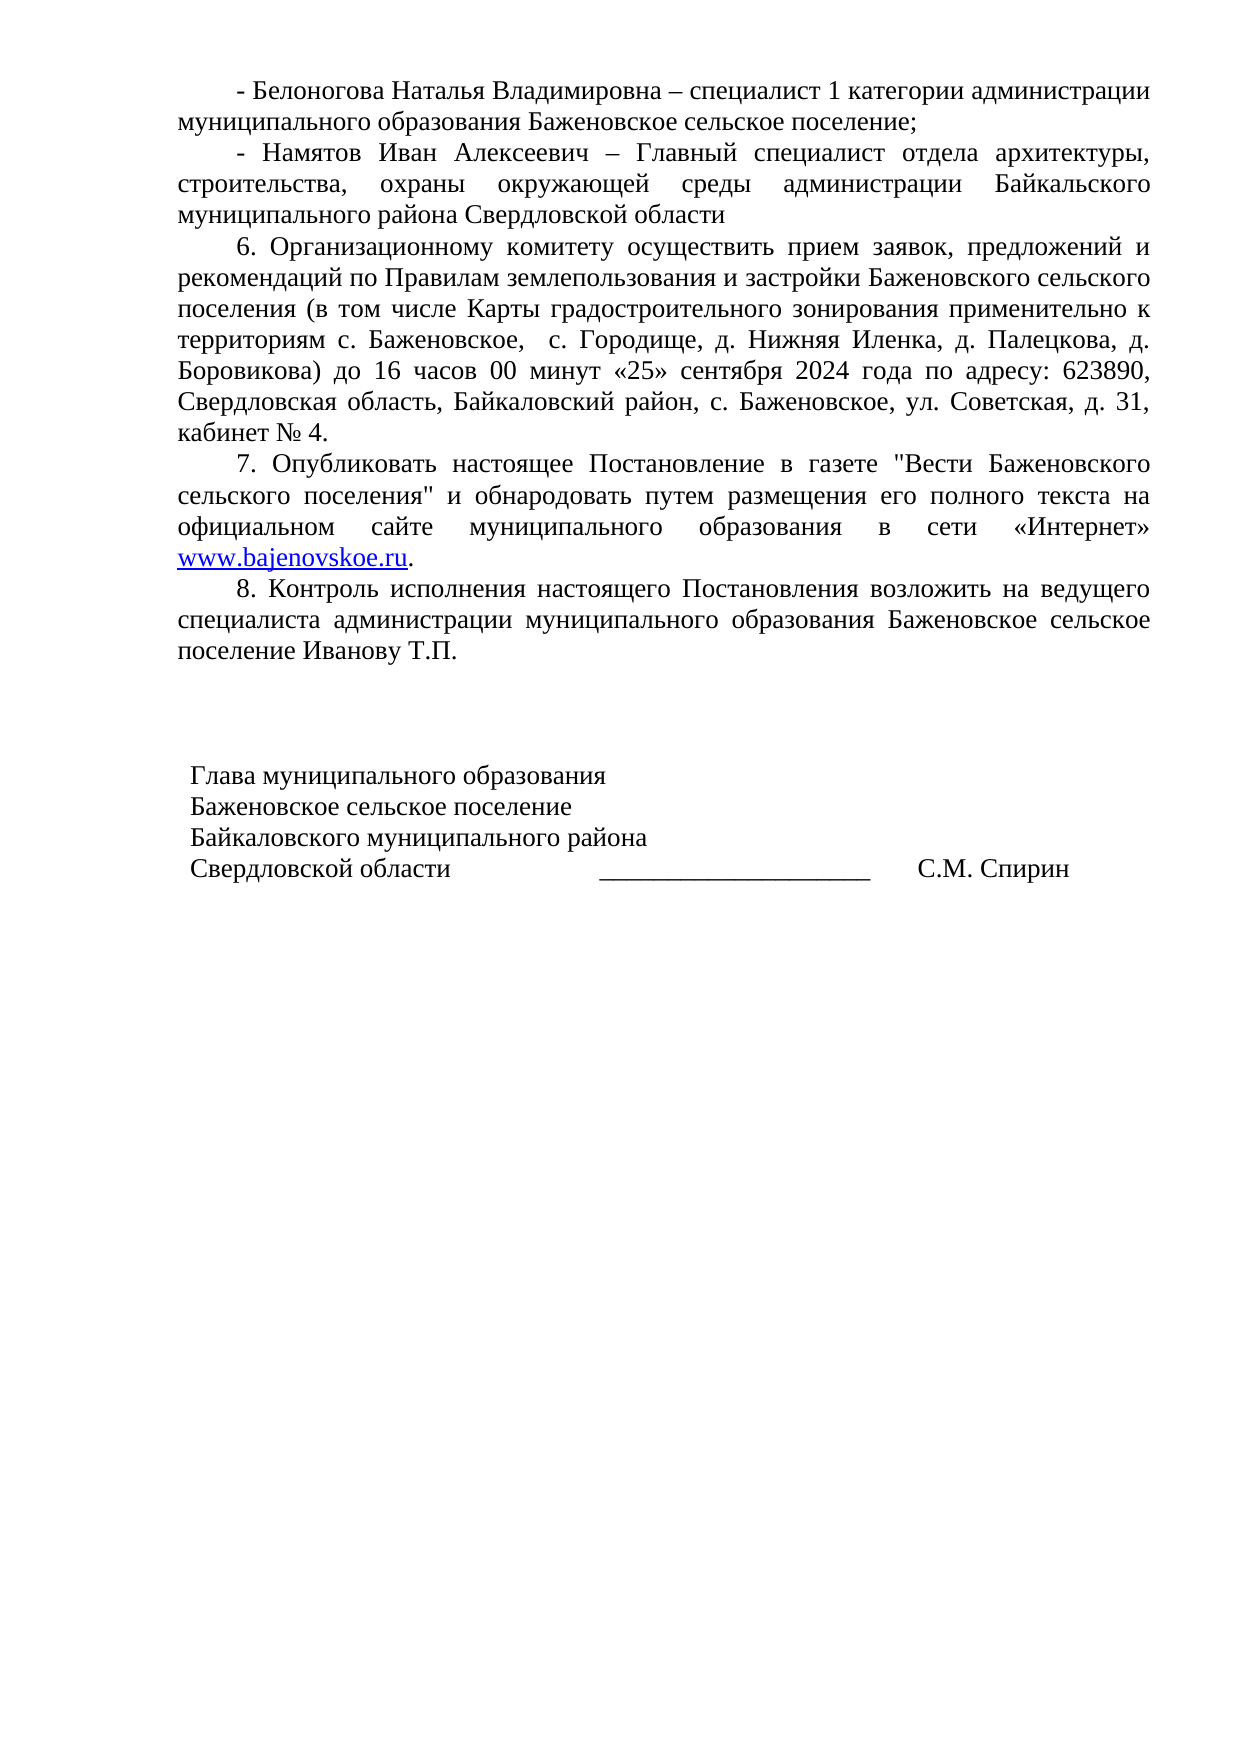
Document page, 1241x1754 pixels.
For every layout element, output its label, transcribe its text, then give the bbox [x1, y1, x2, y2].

text Байкаловского муниципального района [190, 821, 1152, 852]
text 8. Контроль исполнения настоящего Постановления возложить на ведущего специалиста администрации муниципального образования Баженовское сельское поселение Иванову Т.П. [177, 572, 1152, 666]
text Свердловской области ____________________ С.М. Спирин [190, 852, 1152, 884]
text Баженовское сельское поселение [190, 790, 1152, 821]
text 7. Опубликовать настоящее Постановление в газете "Вести Баженовского сельского поселения" и обнародовать путем размещения его полного текста на официальном сайте муниципального образования в сети «Интернет» www.bajenovskoe.ru. [177, 448, 1152, 572]
text - Белоногова Наталья Владимировна – специалист 1 категории администрации муниципального образования Баженовское сельское поселение; [177, 74, 1152, 136]
text Глава муниципального образования [190, 759, 1152, 790]
text - Намятов Иван Алексеевич – Главный специалист отдела архитектуры, строительства, охраны окружающей среды администрации Байкальского муниципального района Свердловской области [177, 136, 1152, 229]
text 6. Организационному комитету осуществить прием заявок, предложений и рекомендаций по Правилам землепользования и застройки Баженовского сельского поселения (в том числе Карты градостроительного зонирования применительно к территориям с. Баженовское, с. Городище, д. Нижняя Иленка, д. Палецкова, д. Боровикова) до 16 часов 00 минут «25» сентября 2024 года по адресу: 623890, Свердловская область, Байкаловский район, с. Баженовское, ул. Советская, д. 31, кабинет № 4. [177, 229, 1152, 448]
